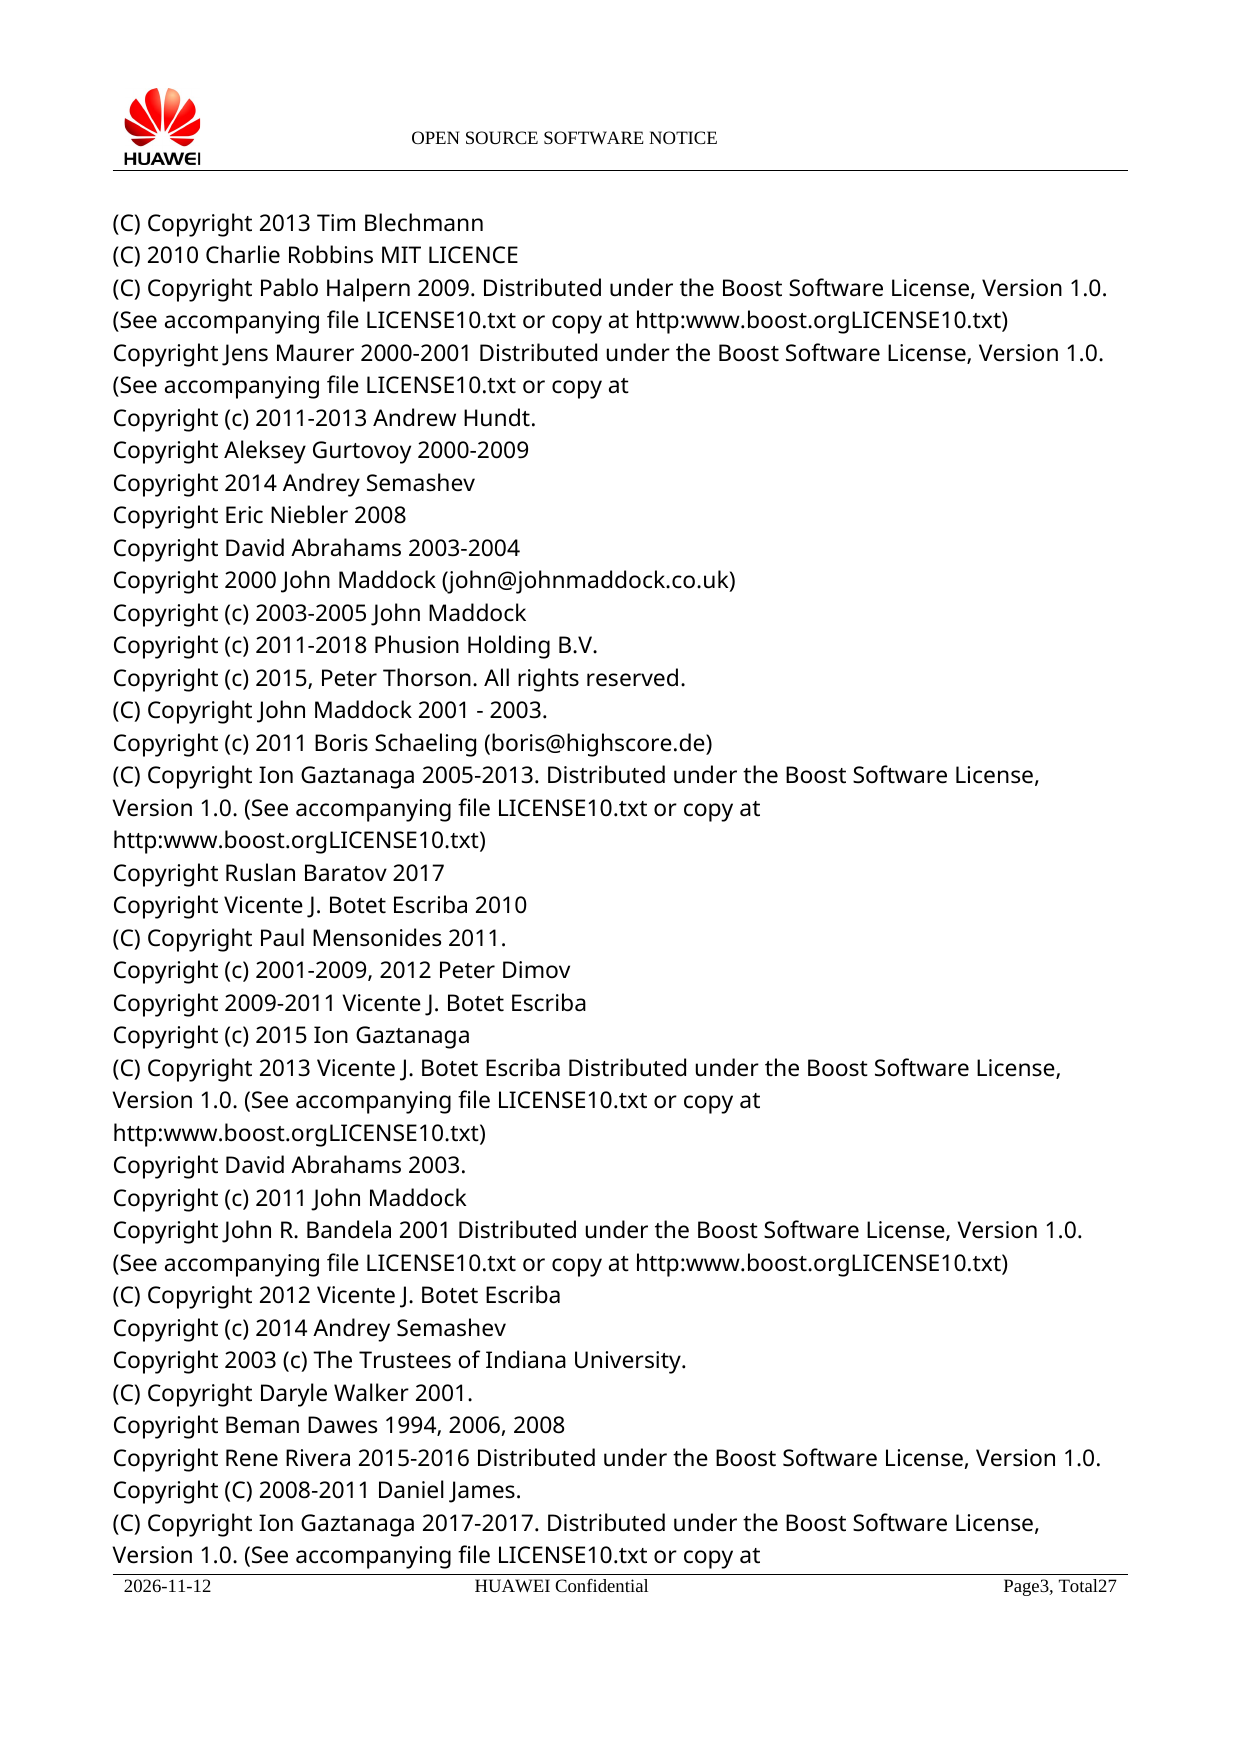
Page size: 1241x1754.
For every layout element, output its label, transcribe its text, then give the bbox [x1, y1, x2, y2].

picture [124, 88, 201, 165]
